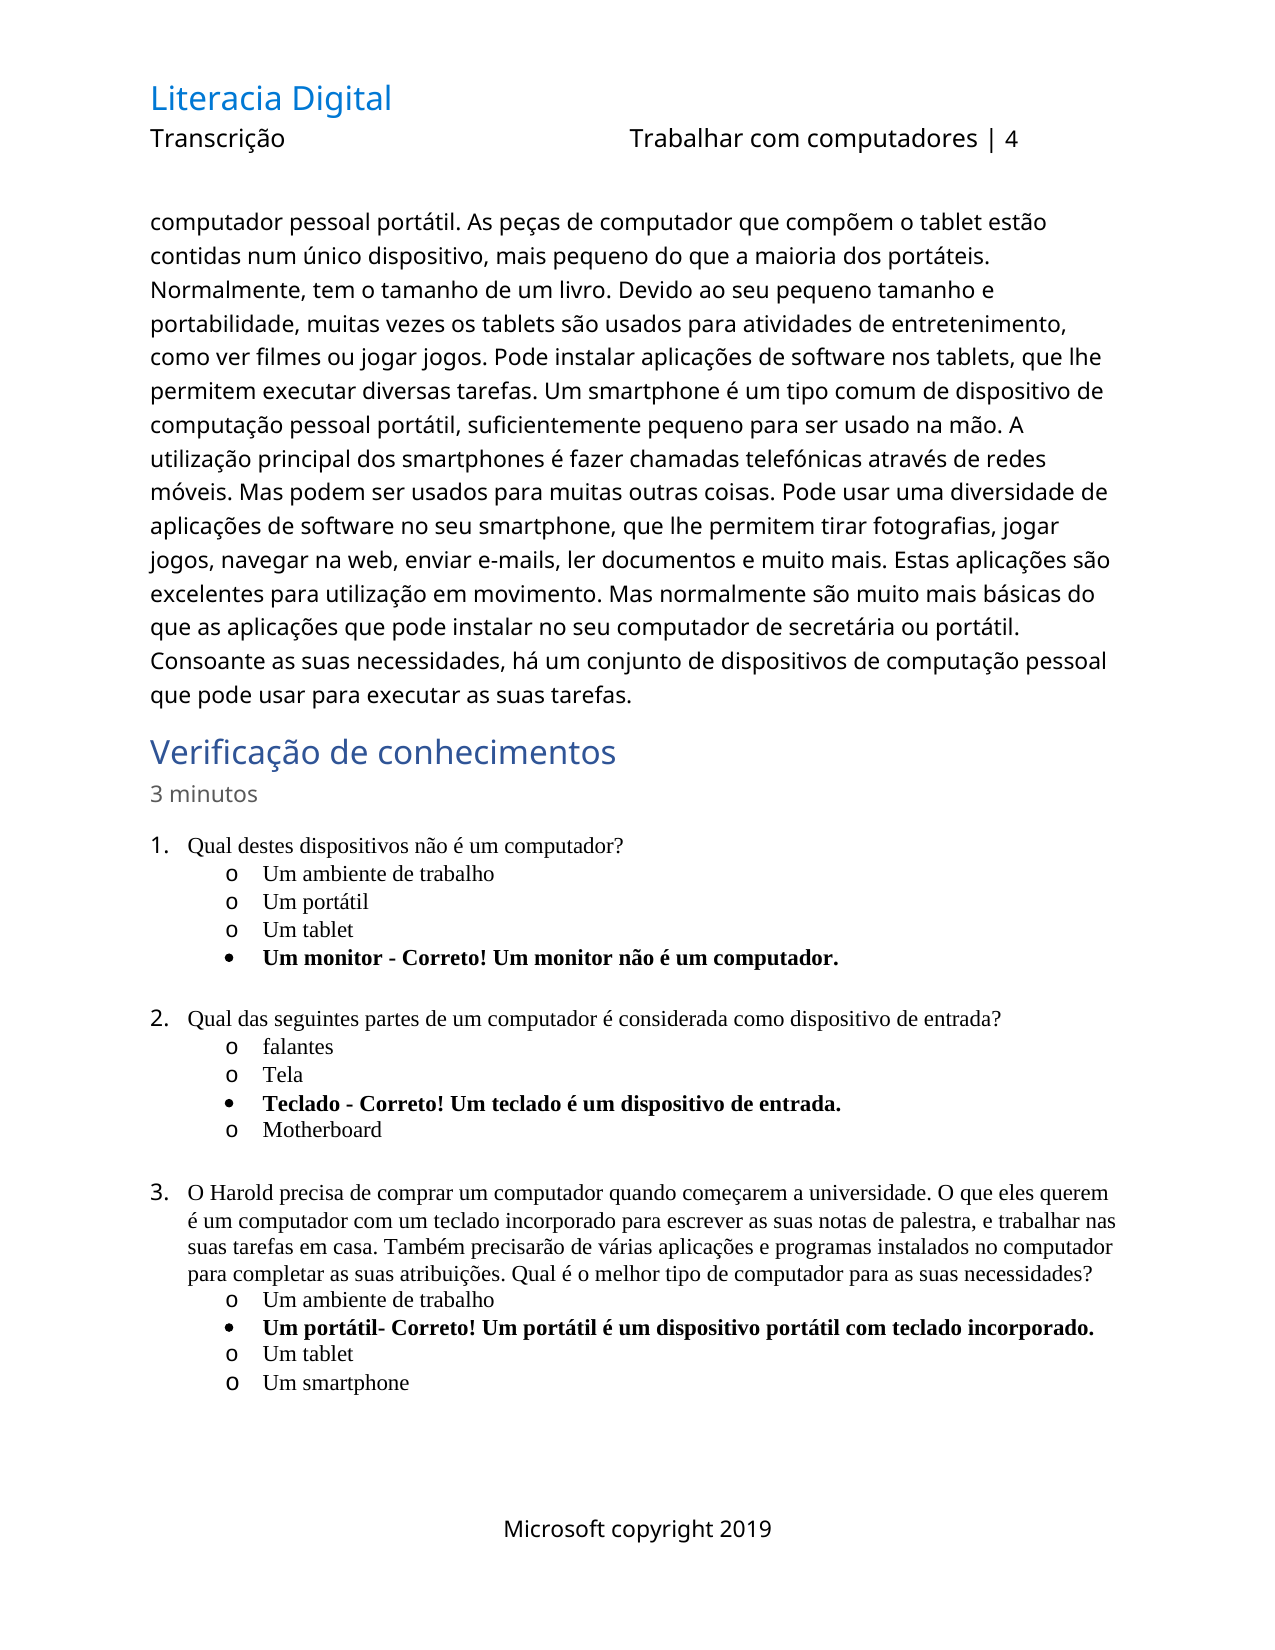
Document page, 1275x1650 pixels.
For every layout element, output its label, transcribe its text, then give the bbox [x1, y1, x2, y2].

list Um ambiente de trabalho [225, 860, 1125, 888]
list falantes [225, 1033, 1125, 1062]
list Um portátil- Correto! Um portátil é um dispositivo portátil com teclado incorporado. [225, 1314, 1125, 1341]
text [150, 206, 1125, 710]
list Qual das seguintes partes de um computador é considerada como dispositivo de entrada? [150, 1002, 1125, 1033]
list Tela [225, 1062, 1125, 1090]
list Qual destes dispositivos não é um computador? [150, 828, 1125, 860]
list Um tablet [225, 1341, 1125, 1369]
text 3 minutos [150, 778, 1125, 809]
list O Harold precisa de comprar um computador quando começarem a universidade. O que eles querem é um computador com um teclado incorporado para escrever as suas notas de palestra, e trabalhar nas suas tarefas em casa. Também precisarão de várias aplicações e programas instalados no computador para completar as suas atribuições. Qual é o melhor tipo de computador para as suas necessidades? [150, 1176, 1125, 1286]
subtitle Verificação de conhecimentos [150, 729, 1125, 774]
list Um smartphone [225, 1369, 1125, 1398]
list Motherboard [225, 1116, 1125, 1144]
list Um portátil [225, 888, 1125, 916]
list Um tablet [225, 916, 1125, 944]
list Um ambiente de trabalho [225, 1286, 1125, 1314]
list Um monitor - Correto! Um monitor não é um computador. [225, 944, 1125, 971]
list Teclado - Correto! Um teclado é um dispositivo de entrada. [225, 1090, 1125, 1116]
